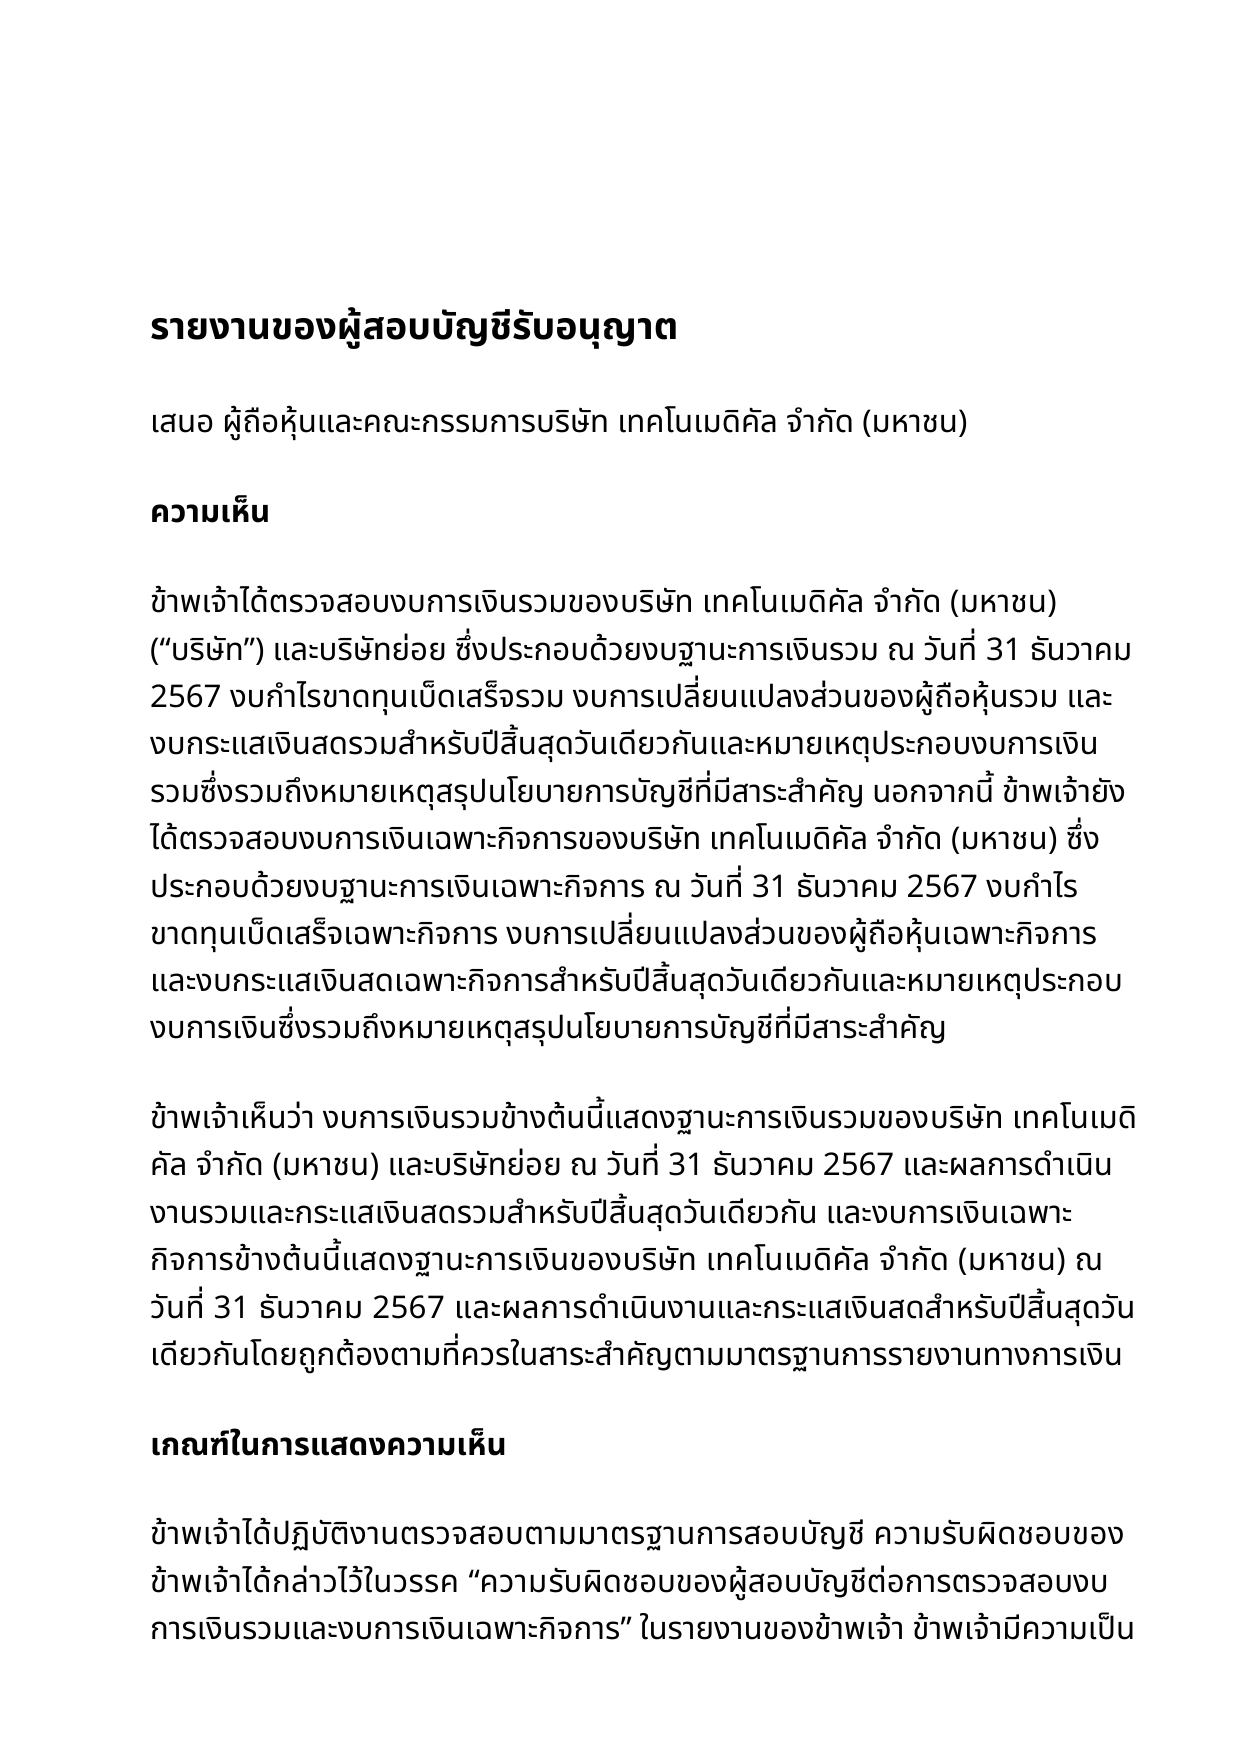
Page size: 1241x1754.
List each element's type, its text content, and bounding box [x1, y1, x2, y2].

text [150, 1512, 1146, 1653]
text ข้าพเจ้าได้ตรวจสอบงบการเงินรวมของบริษัท เทคโนเมดิคัล จำกัด (มหาชน) (“บริษัท”) และบริษัทย่อย ซึ่งประกอบด้วยงบฐานะการเงินรวม ณ วันที่ 31 ธันวาคม 2567 งบกำไรขาดทุนเบ็ดเสร็จรวม งบการเปลี่ยนแปลงส่วนของผู้ถือหุ้นรวม และงบกระแสเงินสดรวมสำหรับปีสิ้นสุดวันเดียวกันและหมายเหตุประกอบงบการเงินรวมซึ่งรวมถึงหมายเหตุสรุปนโยบายการบัญชีที่มีสาระสำคัญ นอกจากนี้ ข้าพเจ้ายังได้ตรวจสอบงบการเงินเฉพาะกิจการของบริษัท เทคโนเมดิคัล จำกัด (มหาชน) ซึ่งประกอบด้วยงบฐานะการเงินเฉพาะกิจการ ณ วันที่ 31 ธันวาคม 2567 งบกำไรขาดทุนเบ็ดเสร็จเฉพาะกิจการ งบการเปลี่ยนแปลงส่วนของผู้ถือหุ้นเฉพาะกิจการ และงบกระแสเงินสดเฉพาะกิจการสำหรับปีสิ้นสุดวันเดียวกันและหมายเหตุประกอบงบการเงินซึ่งรวมถึงหมายเหตุสรุปนโยบายการบัญชีที่มีสาระสำคัญ [150, 579, 1146, 1053]
text เสนอ ผู้ถือหุ้นและคณะกรรมการบริษัท เทคโนเมดิคัล จำกัด (มหาชน) [150, 399, 1146, 447]
text ข้าพเจ้าเห็นว่า งบการเงินรวมข้างต้นนี้แสดงฐานะการเงินรวมของบริษัท เทคโนเมดิคัล จำกัด (มหาชน) และบริษัทย่อย ณ วันที่ 31 ธันวาคม 2567 และผลการดำเนินงานรวมและกระแสเงินสดรวมสำหรับปีสิ้นสุดวันเดียวกัน และงบการเงินเฉพาะกิจการข้างต้นนี้แสดงฐานะการเงินของบริษัท เทคโนเมดิคัล จำกัด (มหาชน) ณ วันที่ 31 ธันวาคม 2567 และผลการดำเนินงานและกระแสเงินสดสำหรับปีสิ้นสุดวันเดียวกันโดยถูกต้องตามที่ควรในสาระสำคัญตามมาตรฐานการรายงานทางการเงิน [150, 1095, 1146, 1379]
text เกณฑ์ในการแสดงความเห็น [150, 1422, 1146, 1469]
text ความเห็น [150, 489, 1146, 537]
text รายงานของผู้สอบบัญชีรับอนุญาต [150, 300, 1146, 357]
